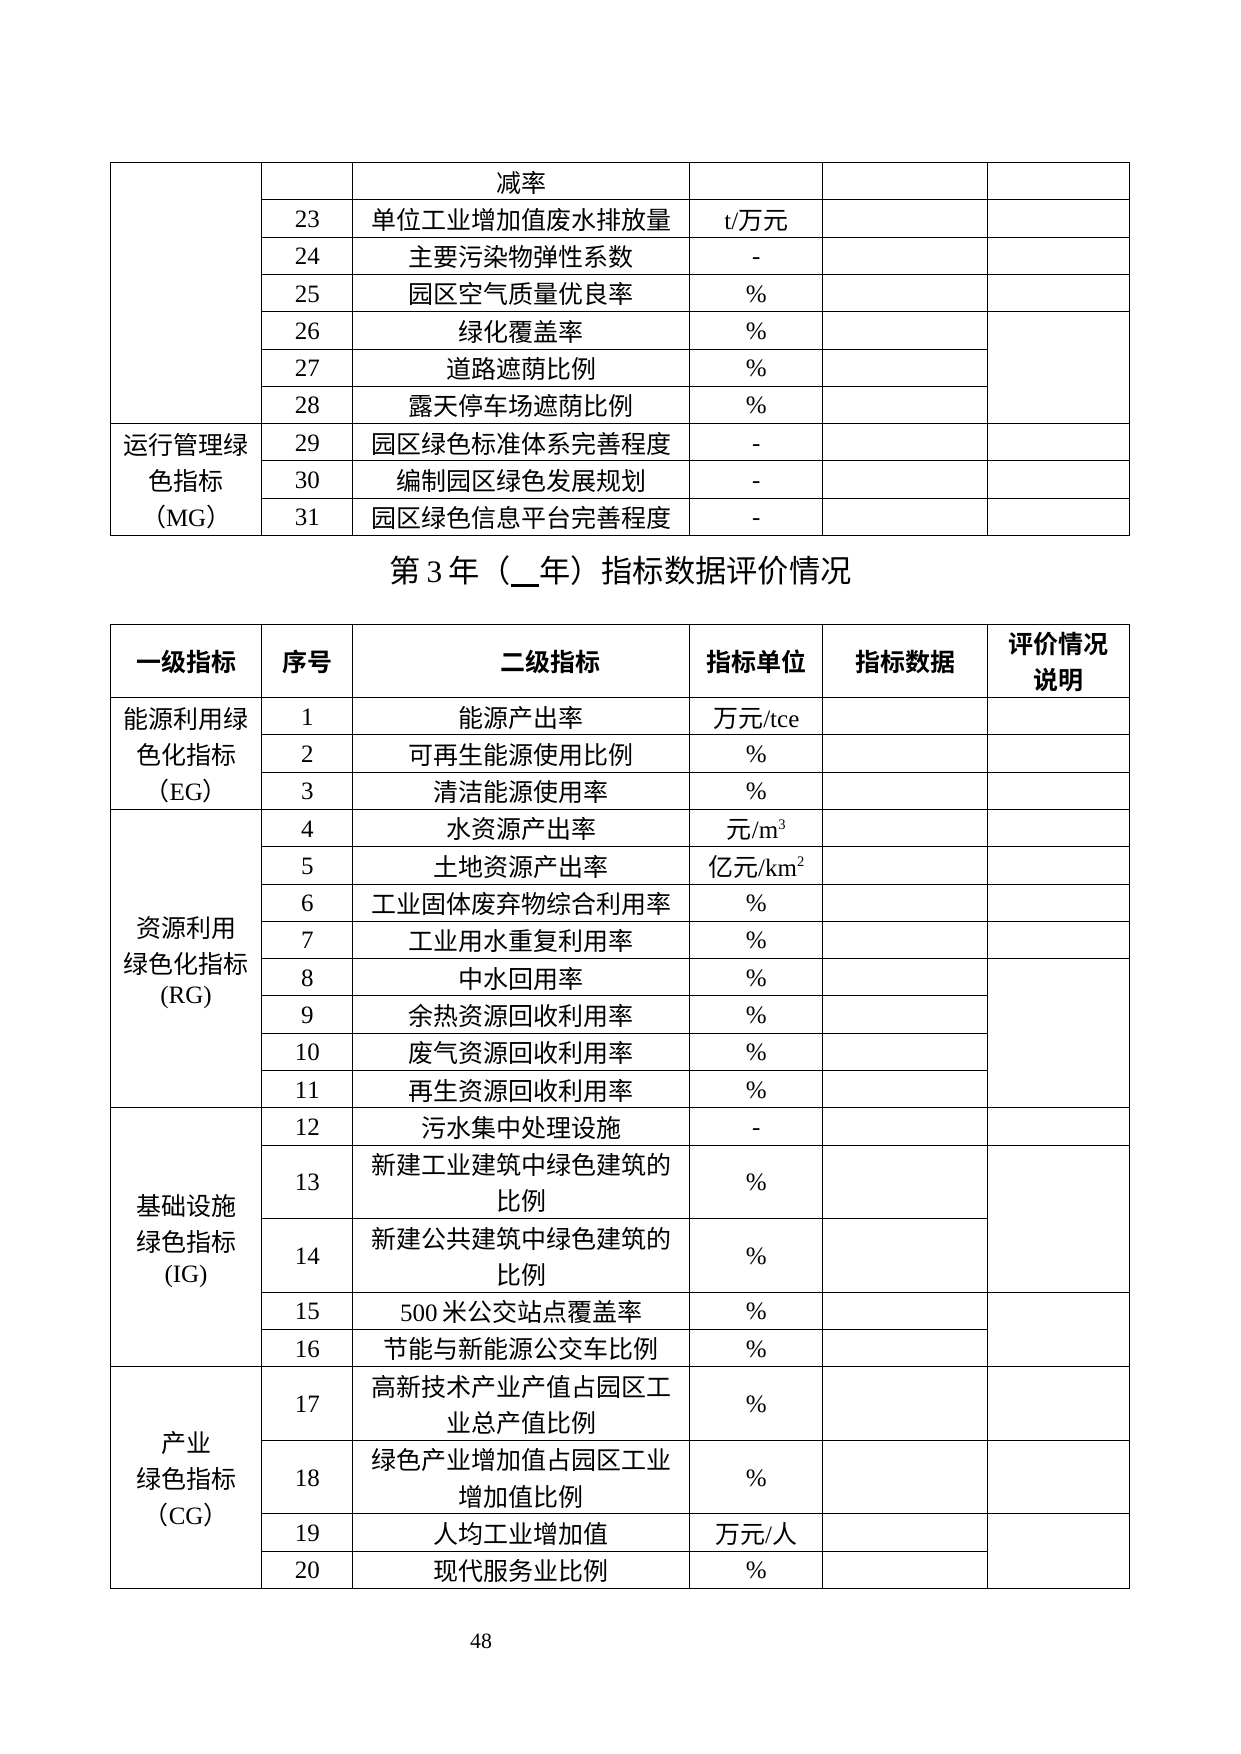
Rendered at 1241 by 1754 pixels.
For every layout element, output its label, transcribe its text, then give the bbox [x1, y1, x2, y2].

table_cell 绿化覆盖率 [353, 312, 689, 348]
table_cell % [690, 387, 822, 423]
table_cell 14 [262, 1219, 352, 1292]
table_cell 节能与新能源公交车比例 [353, 1330, 689, 1366]
table_cell 亿元/km2 [690, 847, 822, 883]
table_cell % [690, 275, 822, 311]
table_cell 露天停车场遮荫比例 [353, 387, 689, 423]
table_cell % [690, 1146, 822, 1218]
table_cell [823, 238, 987, 274]
table_cell 20 [262, 1552, 352, 1588]
table_cell 工业用水重复利用率 [353, 922, 689, 958]
table_header 一级指标 [111, 625, 261, 697]
table_cell 5 [262, 847, 352, 883]
table_cell 12 [262, 1108, 352, 1144]
table_cell % [690, 1367, 822, 1440]
table_cell 元/m3 [690, 810, 822, 846]
table_cell % [690, 735, 822, 772]
table_cell 28 [262, 387, 352, 423]
table_cell [823, 1071, 987, 1107]
table_cell - [690, 1108, 822, 1144]
table_cell 15 [262, 1293, 352, 1329]
table_cell [823, 312, 987, 348]
table_header 序号 [262, 625, 352, 697]
table_cell 30 [262, 461, 352, 498]
table_cell % [690, 1293, 822, 1329]
table_cell 园区绿色标准体系完善程度 [353, 424, 689, 460]
table_cell [823, 200, 987, 237]
table_cell [823, 275, 987, 311]
table_cell [988, 735, 1129, 772]
table_cell [988, 810, 1129, 846]
table_cell 土地资源产出率 [353, 847, 689, 883]
table_cell [823, 1367, 987, 1440]
table_cell 主要污染物弹性系数 [353, 238, 689, 274]
table_cell 新建工业建筑中绿色建筑的比例 [353, 1146, 689, 1218]
table_cell 19 [262, 1514, 352, 1551]
table_cell % [690, 1219, 822, 1292]
table_cell 24 [262, 238, 352, 274]
table_cell % [690, 1441, 822, 1513]
table_cell 6 [262, 885, 352, 921]
table_cell [823, 735, 987, 772]
table_cell [823, 461, 987, 498]
table_cell 26 [262, 312, 352, 348]
table_cell [988, 275, 1129, 311]
table_cell 基础设施 绿色指标 (IG) [111, 1108, 261, 1366]
table_cell [823, 163, 987, 199]
table_cell 万元工业增加值碳排放量消减率 [353, 163, 689, 199]
table_cell 资源利用 绿色化指标 (RG) [111, 810, 261, 1107]
table_cell [823, 773, 987, 809]
table_cell 中水回用率 [353, 959, 689, 995]
table_cell 3 [262, 773, 352, 809]
table_cell [988, 885, 1129, 921]
table_cell [988, 200, 1129, 237]
table_cell % [690, 312, 822, 348]
table_cell 余热资源回收利用率 [353, 996, 689, 1033]
table_cell [823, 1330, 987, 1366]
table_cell [823, 1514, 987, 1551]
table_cell 园区空气质量优良率 [353, 275, 689, 311]
table_cell - [690, 461, 822, 498]
table_cell 能源利用绿色化指标 （EG） [111, 698, 261, 809]
table_cell [823, 698, 987, 734]
table_cell 工业固体废弃物综合利用率 [353, 885, 689, 921]
table_cell [988, 1514, 1129, 1588]
table_cell 产业 绿色指标 （CG） [111, 1367, 261, 1588]
table_cell [823, 996, 987, 1033]
table_cell 万元/tce [690, 698, 822, 734]
table_cell - [690, 424, 822, 460]
table_cell 10 [262, 1034, 352, 1070]
table_header 二级指标 [353, 625, 689, 697]
table_cell 13 [262, 1146, 352, 1218]
table_cell t/万元 [690, 200, 822, 237]
table_cell 现代服务业比例 [353, 1552, 689, 1588]
table_cell 可再生能源使用比例 [353, 735, 689, 772]
table_cell % [690, 350, 822, 386]
table_cell 能源产出率 [353, 698, 689, 734]
table_cell % [690, 885, 822, 921]
table_cell [823, 1219, 987, 1292]
table_header 指标单位 [690, 625, 822, 697]
table_cell 9 [262, 996, 352, 1033]
table_cell 单位工业增加值废水排放量 [353, 200, 689, 237]
table_cell % [690, 1034, 822, 1070]
table_cell 污水集中处理设施 [353, 1108, 689, 1144]
table_cell % [690, 1552, 822, 1588]
table_cell [988, 1108, 1129, 1144]
table_cell 水资源产出率 [353, 810, 689, 846]
table_cell 人均工业增加值 [353, 1514, 689, 1551]
text 第3年（ 年）指标数据评价情况 [187, 536, 1053, 601]
table_cell [823, 499, 987, 535]
table_cell 25 [262, 275, 352, 311]
table_cell [988, 163, 1129, 199]
table_cell 2 [262, 735, 352, 772]
table_cell 编制园区绿色发展规划 [353, 461, 689, 498]
table_cell [988, 1367, 1129, 1440]
table_cell % [690, 996, 822, 1033]
table_cell [823, 922, 987, 958]
table_cell [823, 350, 987, 386]
table_cell % [690, 773, 822, 809]
table_cell [823, 1108, 987, 1144]
table_cell 废气资源回收利用率 [353, 1034, 689, 1070]
table_cell [988, 1293, 1129, 1366]
table_cell [988, 238, 1129, 274]
table_cell [988, 922, 1129, 958]
table_cell 高新技术产业产值占园区工业总产值比例 [353, 1367, 689, 1440]
table_cell [988, 1441, 1129, 1513]
table_cell 31 [262, 499, 352, 535]
table_cell [823, 810, 987, 846]
table_cell 1 [262, 698, 352, 734]
table_cell % [690, 1071, 822, 1107]
table_cell [823, 1552, 987, 1588]
table_cell 11 [262, 1071, 352, 1107]
table_cell [823, 847, 987, 883]
table_cell 500米公交站点覆盖率 [353, 1293, 689, 1329]
table_cell [823, 959, 987, 995]
table_cell [988, 773, 1129, 809]
table_cell 清洁能源使用率 [353, 773, 689, 809]
table_cell [988, 959, 1129, 1107]
table_cell [823, 387, 987, 423]
table_cell [988, 312, 1129, 423]
table_cell 18 [262, 1441, 352, 1513]
table_cell % [690, 163, 822, 199]
table_cell [823, 424, 987, 460]
table_cell % [690, 959, 822, 995]
table_cell 7 [262, 922, 352, 958]
table_cell [823, 885, 987, 921]
table_cell [988, 847, 1129, 883]
table_cell [823, 1034, 987, 1070]
table_cell 新建公共建筑中绿色建筑的比例 [353, 1219, 689, 1292]
table_cell 再生资源回收利用率 [353, 1071, 689, 1107]
table_cell - [690, 499, 822, 535]
table_cell 29 [262, 424, 352, 460]
table_cell 绿色产业增加值占园区工业增加值比例 [353, 1441, 689, 1513]
table_cell 道路遮荫比例 [353, 350, 689, 386]
table_cell 17 [262, 1367, 352, 1440]
table_cell [988, 461, 1129, 498]
table_cell [823, 1441, 987, 1513]
table_cell [988, 1146, 1129, 1292]
table_cell [823, 1146, 987, 1218]
table_cell 23 [262, 200, 352, 237]
table_header 评价情况说明 [988, 625, 1129, 697]
table_cell % [690, 922, 822, 958]
table_cell 27 [262, 350, 352, 386]
table_cell 4 [262, 810, 352, 846]
table_header 指标数据 [823, 625, 987, 697]
table_cell [988, 424, 1129, 460]
table_cell 22 [262, 163, 352, 199]
table_cell [988, 698, 1129, 734]
table_cell - [690, 238, 822, 274]
table_cell 万元/人 [690, 1514, 822, 1551]
table_cell 园区绿色信息平台完善程度 [353, 499, 689, 535]
table_cell 运行管理绿色指标 （MG） [111, 424, 261, 535]
table_cell 8 [262, 959, 352, 995]
table_cell [823, 1293, 987, 1329]
table_cell [988, 499, 1129, 535]
table_cell % [690, 1330, 822, 1366]
table_cell 16 [262, 1330, 352, 1366]
